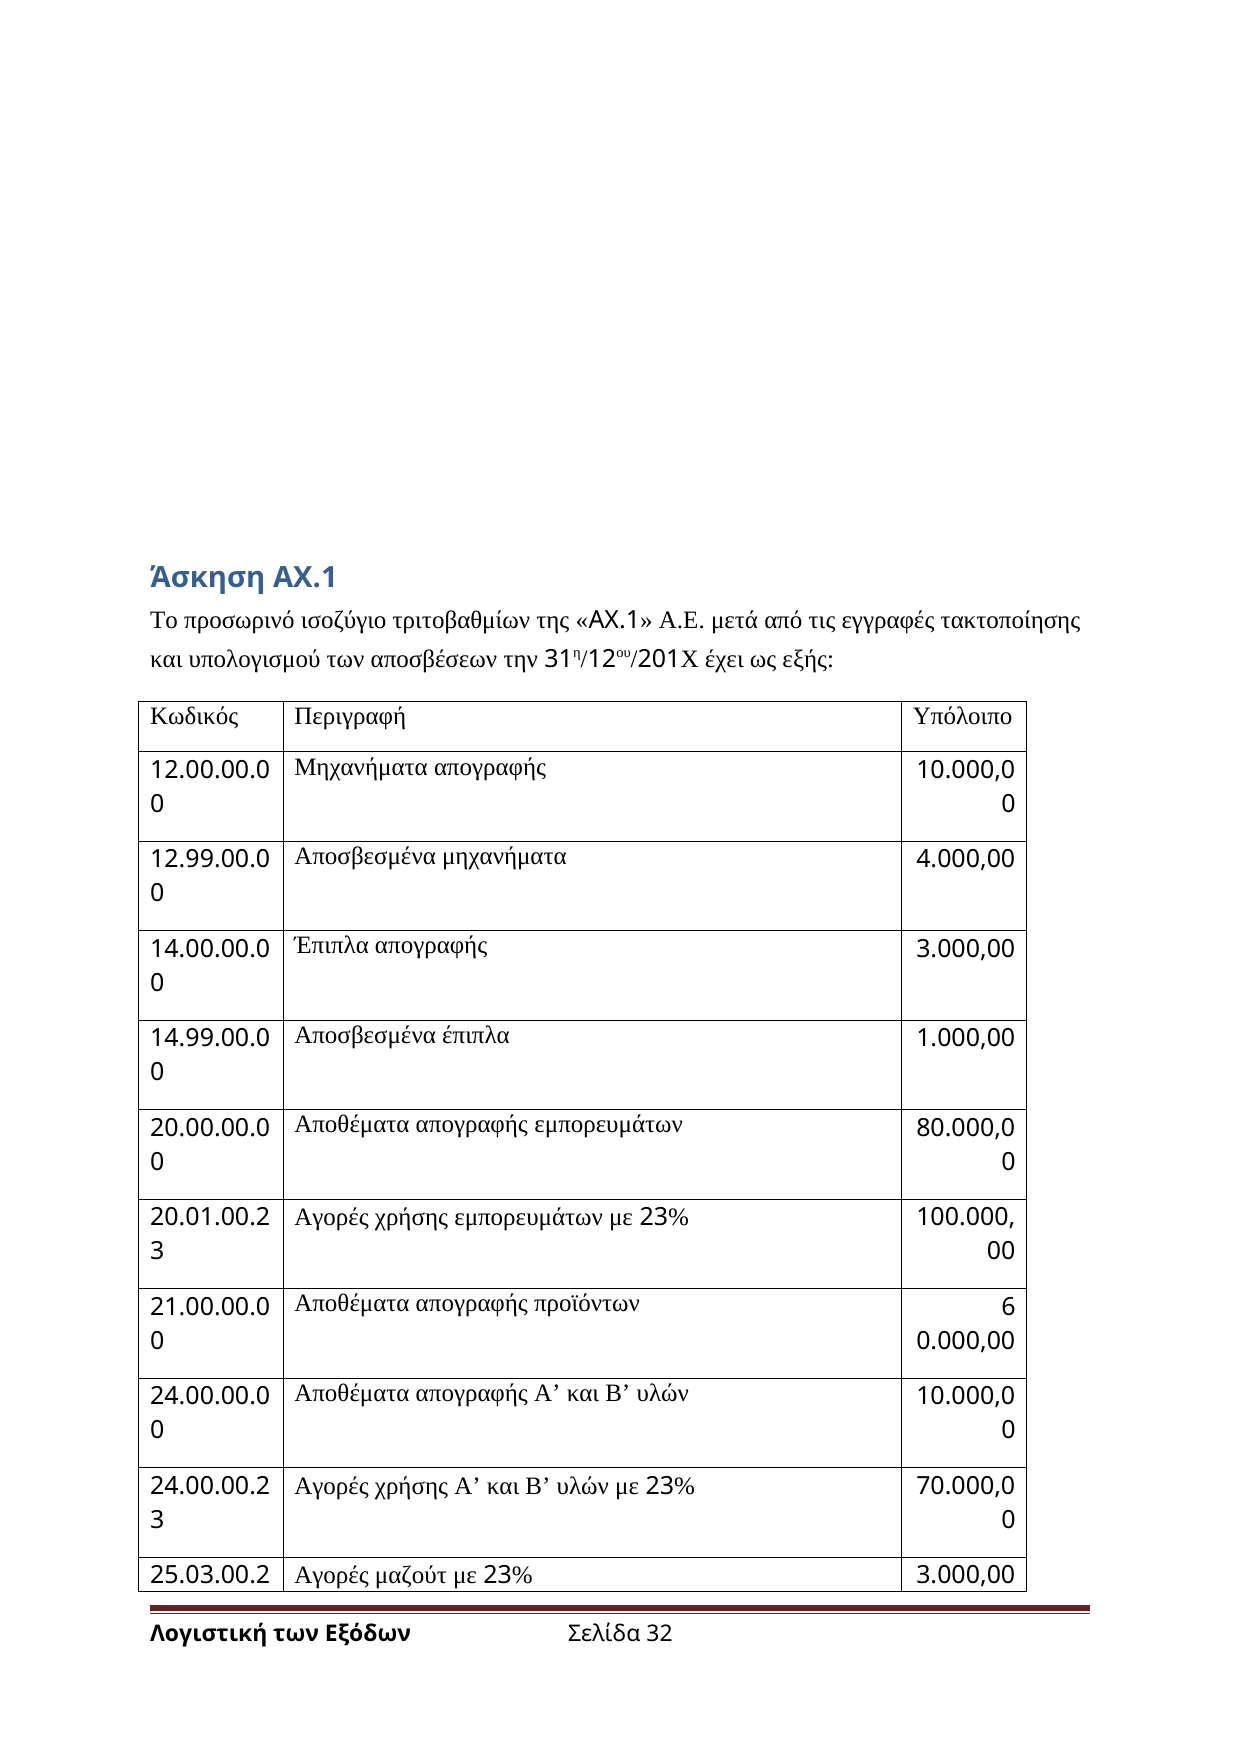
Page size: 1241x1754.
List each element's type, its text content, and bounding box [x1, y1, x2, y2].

table_cell 14.99.00.00 [139, 1021, 283, 1109]
table_cell 3.000,00 [902, 1558, 1026, 1591]
table_cell 80.000,00 [902, 1110, 1026, 1198]
text Το προσωρινό ισοζύγιο τριτοβαθμίων της «AX.1» Α.Ε. μετά από τις εγγραφές τακτοποίησης και υπολογισμού των αποσβέσεων την 31η/12ου/201Χ έχει ως εξής: [150, 602, 1090, 675]
table_cell Αποσβεσμένα έπιπλα [284, 1021, 901, 1109]
table_cell 20.01.00.23 [139, 1200, 283, 1288]
table_cell 14.00.00.00 [139, 931, 283, 1019]
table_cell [284, 1558, 901, 1591]
table_cell 1.000,00 [902, 1021, 1026, 1109]
table_cell Μηχανήματα απογραφής [284, 752, 901, 841]
table_cell 100.000,00 [902, 1200, 1026, 1288]
table_cell Αποθέματα απογραφής Α’ και Β’ υλών [284, 1379, 901, 1467]
table_cell 60.000,00 [902, 1289, 1026, 1377]
table_cell 12.00.00.00 [139, 752, 283, 841]
table_cell 70.000,00 [902, 1468, 1026, 1556]
table_cell Αποσβεσμένα μηχανήματα [284, 842, 901, 930]
table_cell 4.000,00 [902, 842, 1026, 930]
table_cell 20.00.00.00 [139, 1110, 283, 1198]
table_header Κωδικός [139, 702, 283, 751]
table_header Υπόλοιπο [902, 702, 1026, 751]
table_header Περιγραφή [284, 702, 901, 751]
table_cell 24.00.00.00 [139, 1379, 283, 1467]
table_cell Αγορές χρήσης εμπορευμάτων με 23% [284, 1200, 901, 1288]
table_cell 3.000,00 [902, 931, 1026, 1019]
table_cell 21.00.00.00 [139, 1289, 283, 1377]
table_cell 10.000,00 [902, 1379, 1026, 1467]
table_cell 10.000,00 [902, 752, 1026, 841]
table_cell 24.00.00.23 [139, 1468, 283, 1556]
table_cell 12.99.00.00 [139, 842, 283, 930]
table_cell Έπιπλα απογραφής [284, 931, 901, 1019]
table_cell Αποθέματα απογραφής προϊόντων [284, 1289, 901, 1377]
table_cell Αποθέματα απογραφής εμπορευμάτων [284, 1110, 901, 1198]
table_cell 25.03.00.23 [139, 1558, 283, 1591]
subtitle Άσκηση AX.1 [150, 556, 1090, 596]
table_cell Αγορές χρήσης Α’ και Β’ υλών με 23% [284, 1468, 901, 1556]
